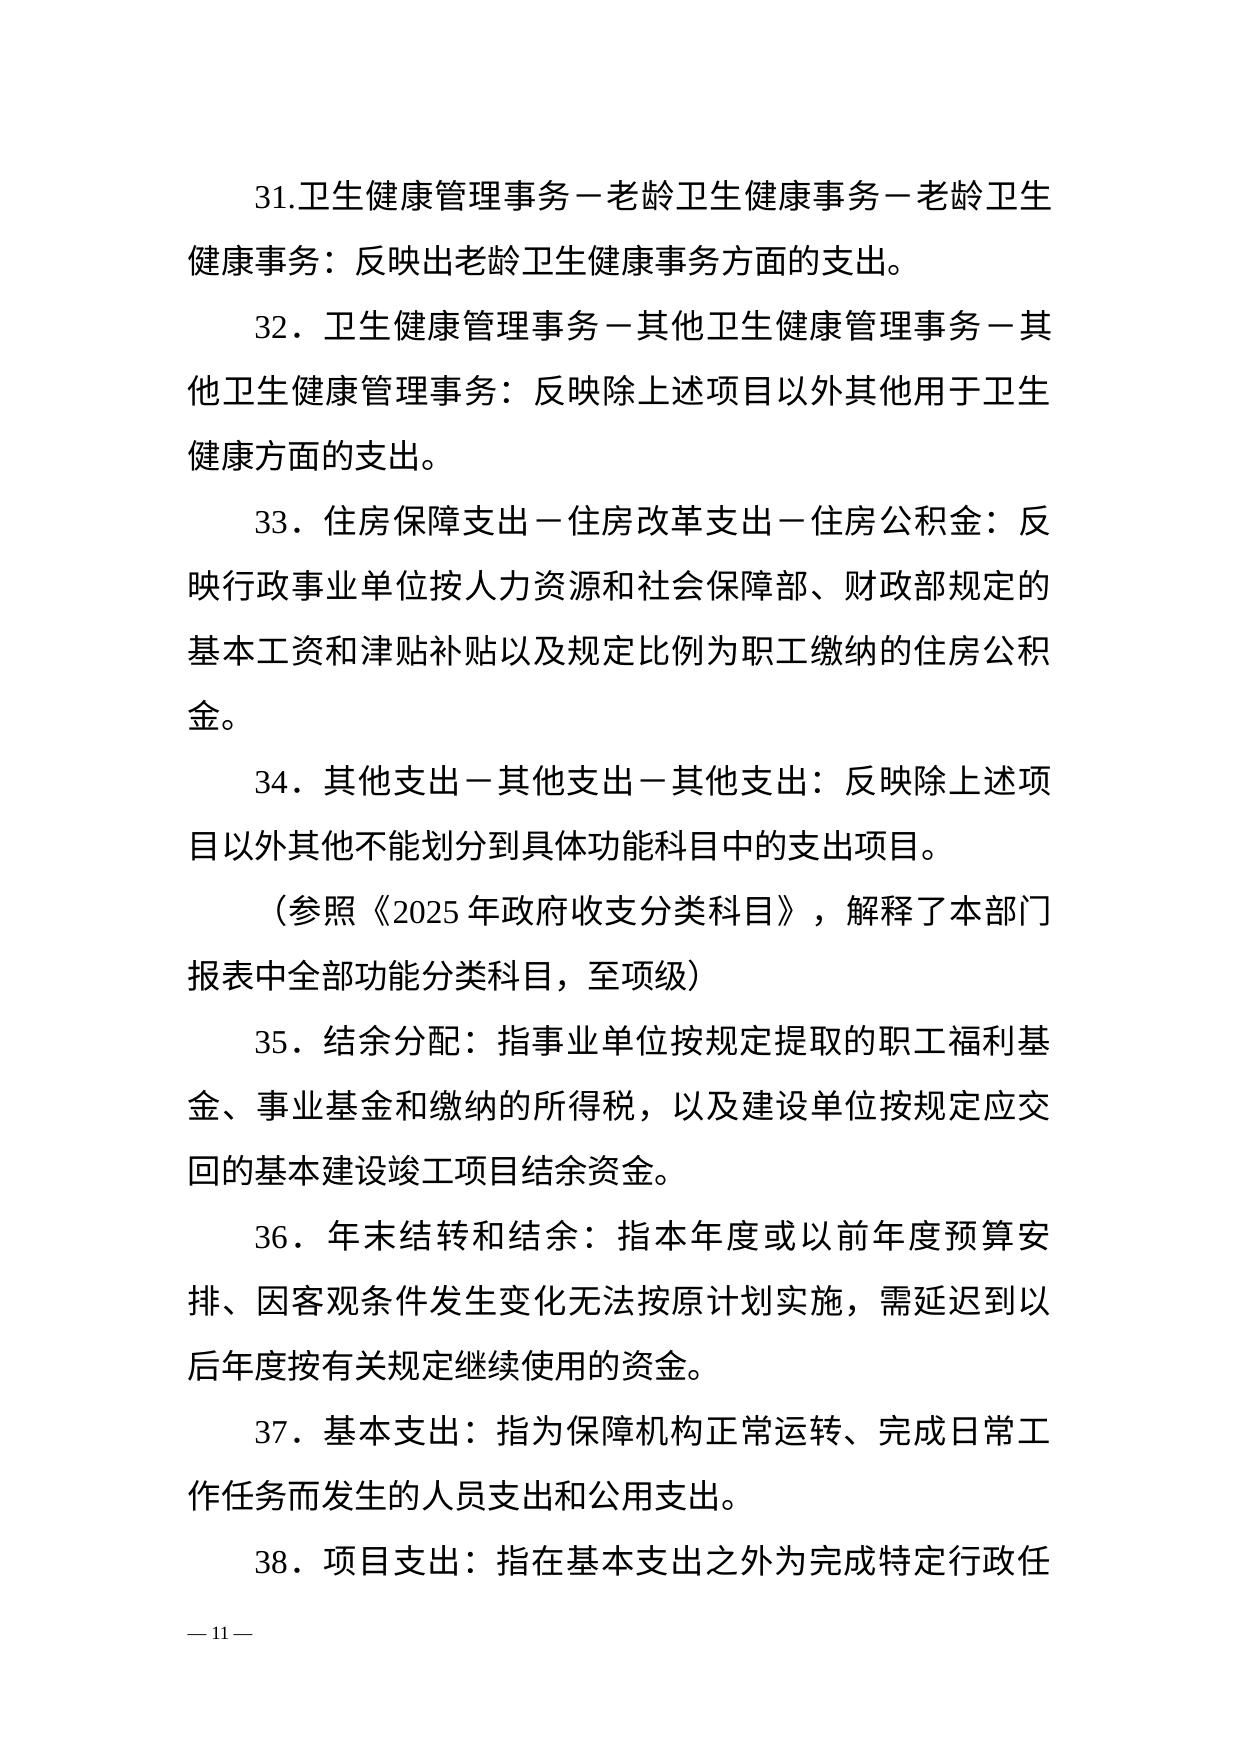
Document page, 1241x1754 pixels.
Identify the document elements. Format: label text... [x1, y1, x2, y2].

text 34．其他支出－其他支出－其他支出：反映除上述项目以外其他不能划分到具体功能科目中的支出项目。 [187, 747, 1053, 877]
text 35．结余分配：指事业单位按规定提取的职工福利基金、事业基金和缴纳的所得税，以及建设单位按规定应交回的基本建设竣工项目结余资金。 [187, 1007, 1053, 1202]
text （参照《2025年政府收支分类科目》，解释了本部门报表中全部功能分类科目，至项级） [187, 877, 1053, 1007]
text 33．住房保障支出－住房改革支出－住房公积金：反映行政事业单位按人力资源和社会保障部、财政部规定的基本工资和津贴补贴以及规定比例为职工缴纳的住房公积金。 [187, 487, 1053, 747]
text 37．基本支出：指为保障机构正常运转、完成日常工作任务而发生的人员支出和公用支出。 [187, 1397, 1053, 1527]
text 36．年末结转和结余：指本年度或以前年度预算安排、因客观条件发生变化无法按原计划实施，需延迟到以后年度按有关规定继续使用的资金。 [187, 1202, 1053, 1397]
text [187, 1527, 1053, 1592]
text 31.卫生健康管理事务－老龄卫生健康事务－老龄卫生健康事务：反映出老龄卫生健康事务方面的支出。 [187, 162, 1053, 292]
text 32．卫生健康管理事务－其他卫生健康管理事务－其他卫生健康管理事务：反映除上述项目以外其他用于卫生健康方面的支出。 [187, 292, 1053, 487]
